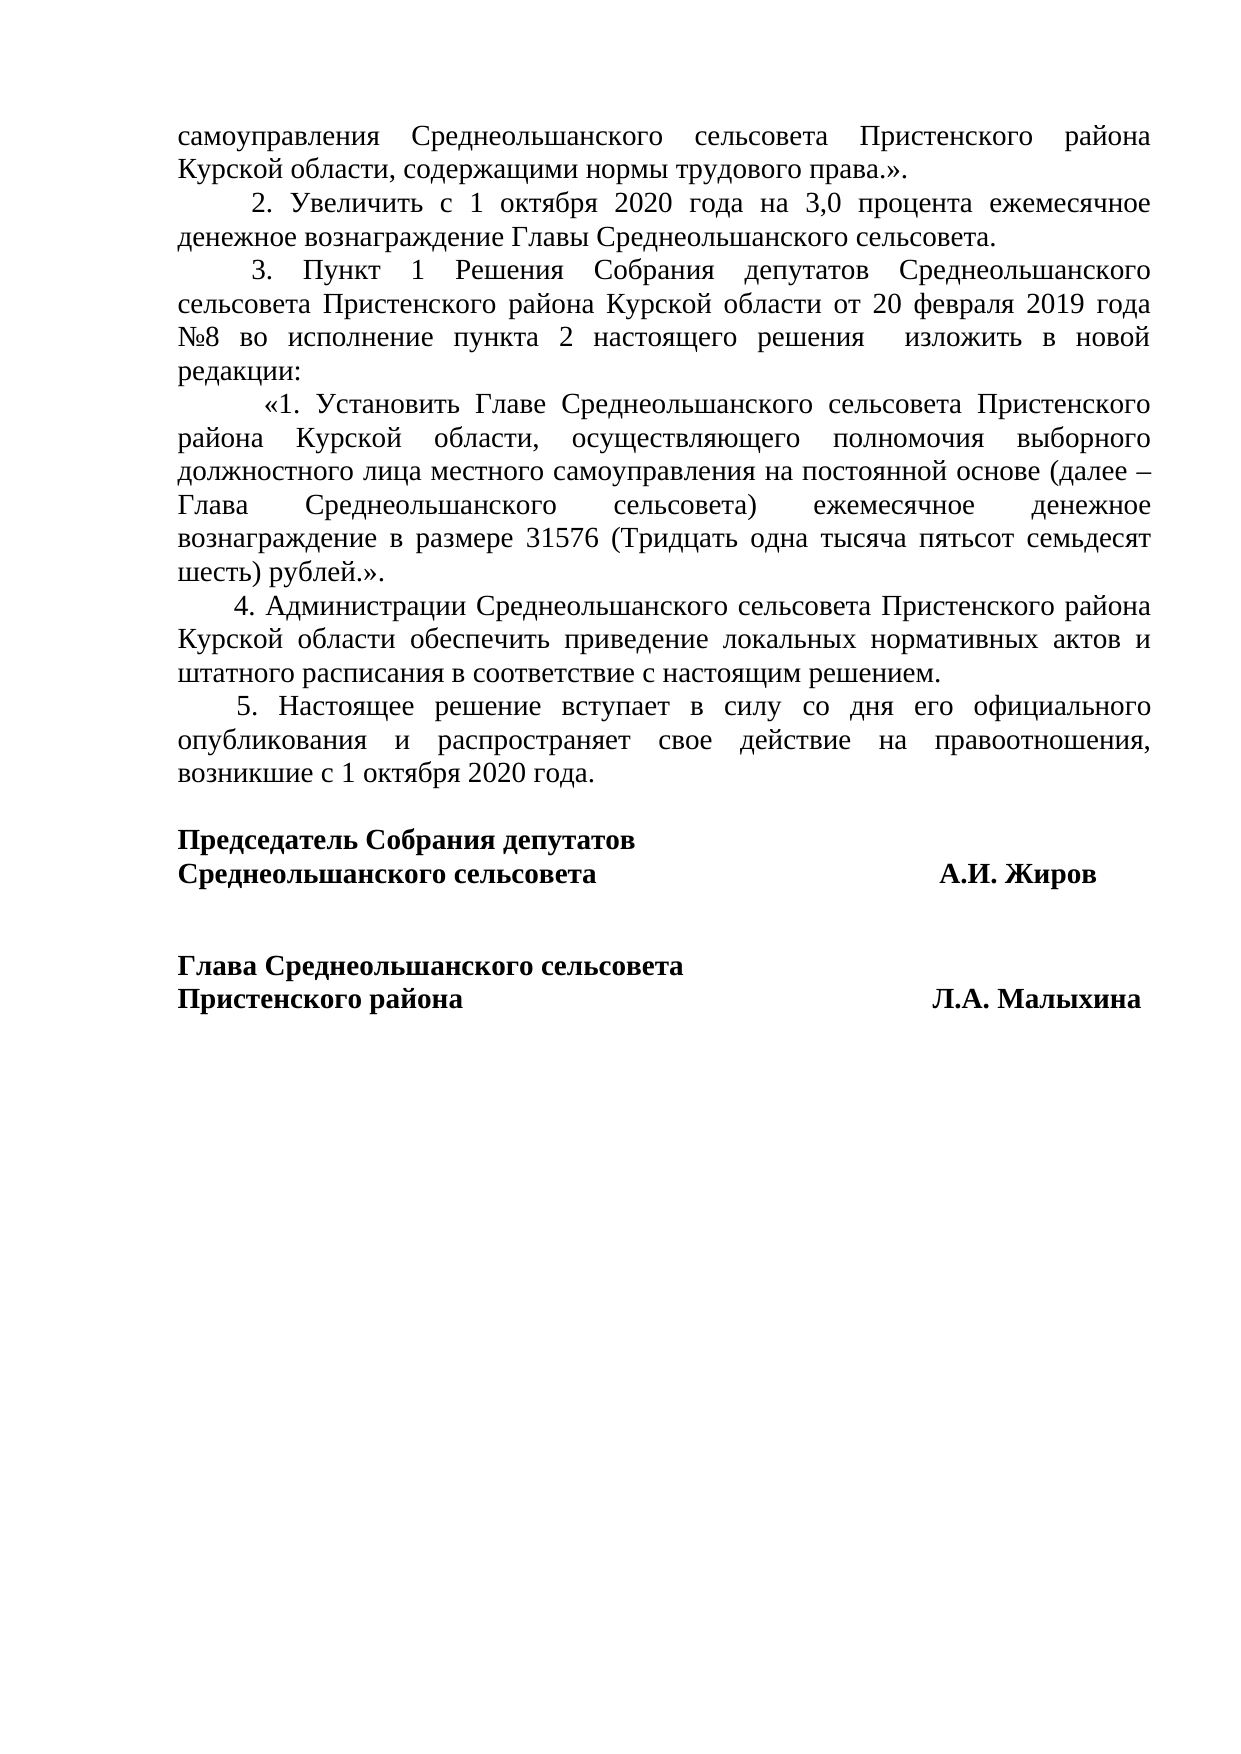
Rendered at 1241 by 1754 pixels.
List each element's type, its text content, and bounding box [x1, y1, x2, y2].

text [177, 118, 1152, 185]
text 2. Увеличить с 1 октября 2020 года на 3,0 процента ежемесячное денежное вознаграждение Главы Среднеольшанского сельсовета. [177, 185, 1152, 252]
text 4. Администрации Среднеольшанского сельсовета Пристенского района Курской области обеспечить приведение локальных нормативных актов и штатного расписания в соответствие с настоящим решением. [177, 588, 1152, 688]
title 5. Настоящее решение вступает в силу со дня его официального опубликования и распространяет свое действие на правоотношения, возникшие с 1 октября 2020 года. [177, 688, 1152, 789]
text «1. Установить Главе Среднеольшанского сельсовета Пристенского района Курской области, осуществляющего полномочия выборного должностного лица местного самоуправления на постоянной основе (далее – Глава Среднеольшанского сельсовета) ежемесячное денежное вознаграждение в размере 31576 (Тридцать одна тысяча пятьсот семьдесят шесть) рублей.». [177, 386, 1152, 588]
title 3. Пункт 1 Решения Собрания депутатов Среднеольшанского сельсовета Пристенского района Курской области от 20 февраля 2019 года №8 во исполнение пункта 2 настоящего решения изложить в новой редакции: [177, 252, 1152, 386]
text Пристенского района Л.А. Малыхина [177, 982, 1152, 1015]
title Председатель Собрания депутатов [177, 822, 1152, 856]
text Глава Среднеольшанского сельсовета [177, 948, 1152, 982]
text Среднеольшанского сельсовета А.И. Жиров [177, 856, 1152, 889]
